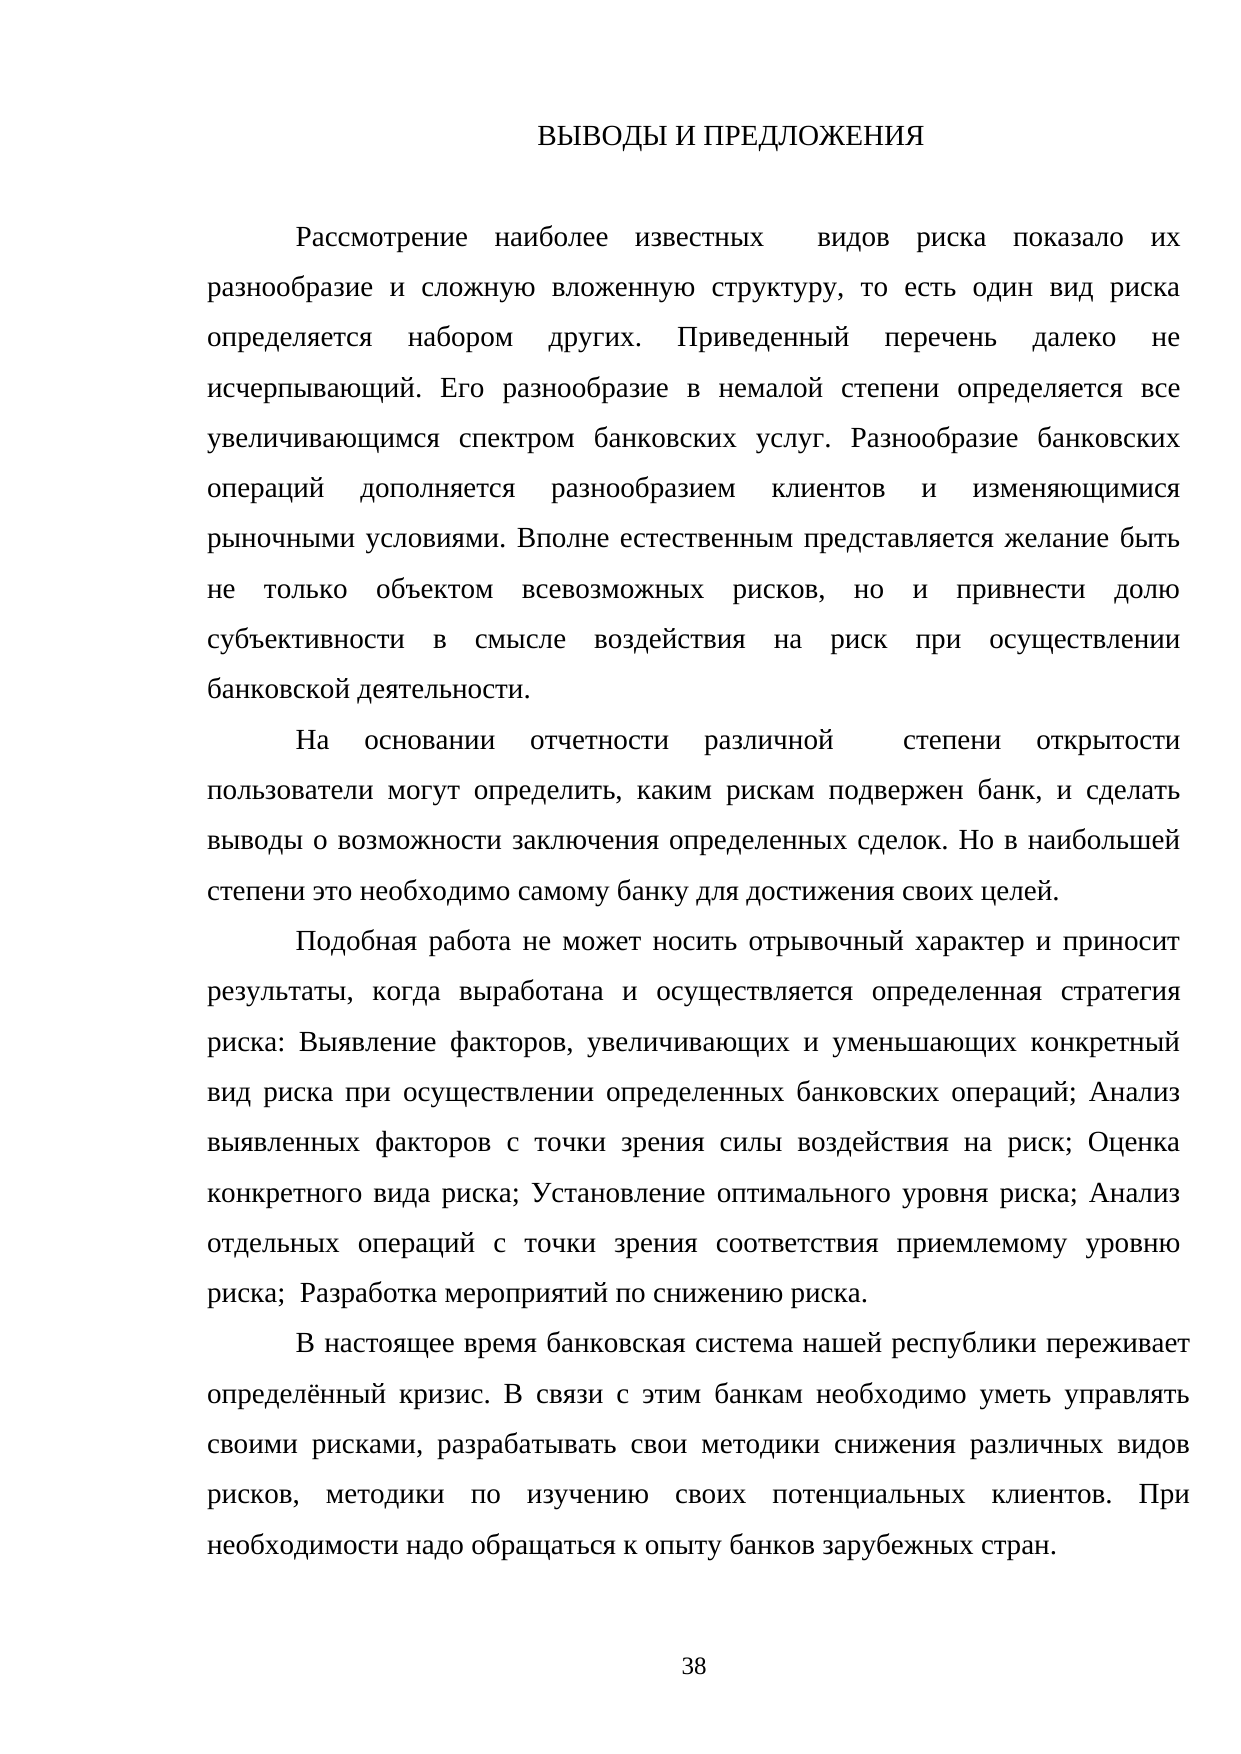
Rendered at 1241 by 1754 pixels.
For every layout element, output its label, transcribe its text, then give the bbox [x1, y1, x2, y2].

text Подобная работа не может носить отрывочный характер и приносит результаты, когда выработана и осуществляется определенная стратегия риска: Выявление факторов, увеличивающих и уменьшающих конкретный вид риска при осуществлении определенных банковских операций; Анализ выявленных факторов с точки зрения силы воздействия на риск; Оценка конкретного вида риска; Установление оптимального уровня риска; Анализ отдельных операций с точки зрения соответствия приемлемому уровню риска; Разработка мероприятий по снижению риска. [207, 923, 1181, 1309]
text Рассмотрение наиболее известных видов риска показало их разнообразие и сложную вложенную структуру, то есть один вид риска определяется набором других. Приведенный перечень далеко не исчерпывающий. Его разнообразие в немалой степени определяется все увеличивающимся спектром банковских услуг. Разнообразие банковских операций дополняется разнообразием клиентов и изменяющимися рыночными условиями. Вполне естественным представляется желание быть не только объектом всевозможных рисков, но и привнести долю субъективности в смысле воздействия на риск при осуществлении банковской деятельности. [207, 219, 1181, 705]
text В настоящее время банковская система нашей республики переживает определённый кризис. В связи с этим банкам необходимо уметь управлять своими рисками, разрабатывать свои методики снижения различных видов рисков, методики по изучению своих потенциальных клиентов. При необходимости надо обращаться к опыту банков зарубежных стран. [207, 1326, 1191, 1560]
text На основании отчетности различной степени открытости пользователи могут определить, каким рискам подвержен банк, и сделать выводы о возможности заключения определенных сделок. Но в наибольшей степени это необходимо самому банку для достижения своих целей. [207, 722, 1181, 906]
text ВЫВОДЫ И ПРЕДЛОЖЕНИЯ [207, 118, 1181, 152]
